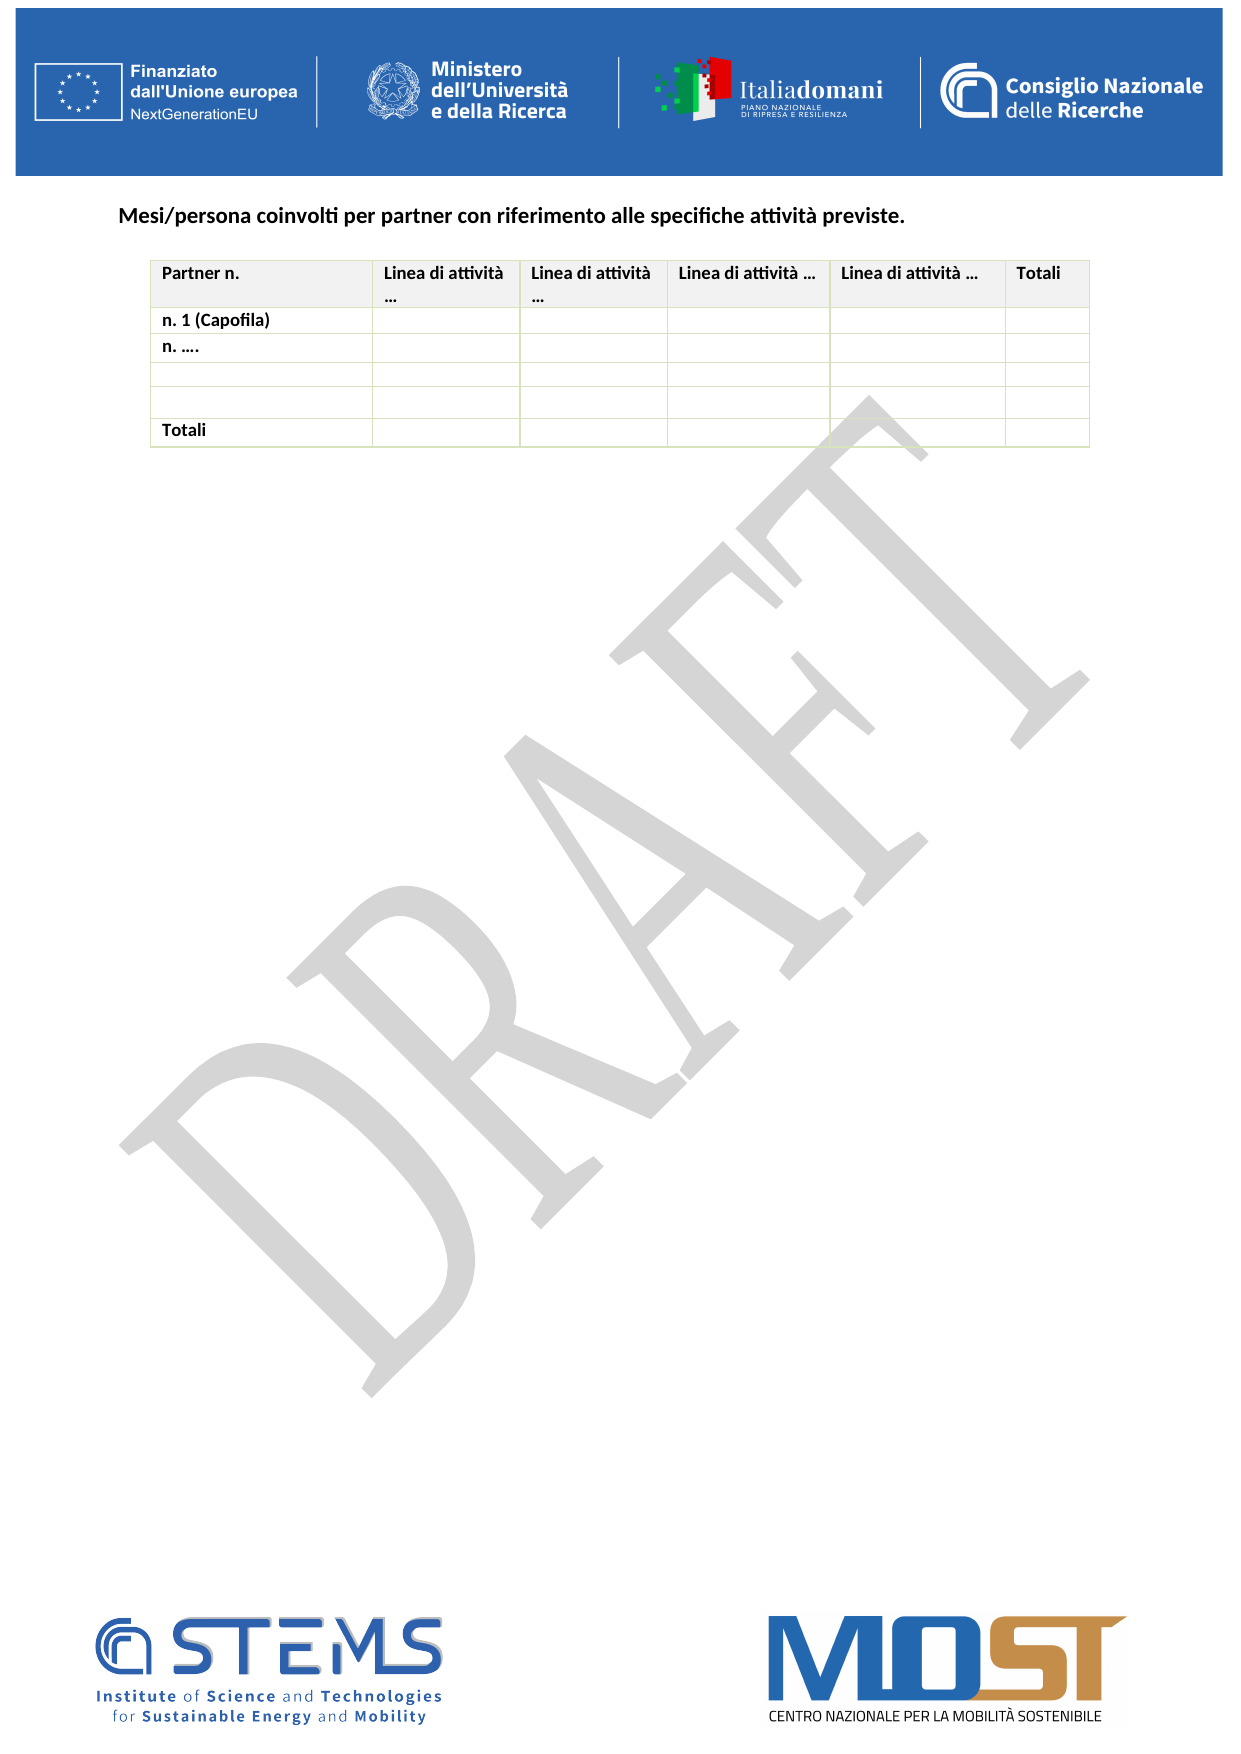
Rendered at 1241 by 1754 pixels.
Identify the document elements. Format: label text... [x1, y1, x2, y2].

table_header Partner n. [151, 261, 372, 307]
table_header Linea di attività … [668, 261, 829, 307]
table_cell [373, 334, 519, 362]
table_cell [1006, 419, 1089, 446]
table_cell [668, 387, 829, 417]
table_cell [373, 363, 519, 386]
table_header Totali [1006, 261, 1089, 307]
picture [15, 8, 1223, 176]
table_cell [521, 334, 667, 362]
table_cell [831, 419, 1005, 446]
table_cell [668, 419, 829, 446]
table_cell [521, 363, 667, 386]
table_cell [151, 387, 372, 417]
table_cell n. …. [151, 334, 372, 362]
table_cell n. 1 (Capofila) [151, 308, 372, 333]
table_cell [373, 308, 519, 333]
picture [762, 1611, 1129, 1728]
table_cell [831, 387, 1005, 417]
table_cell [668, 308, 829, 333]
table_cell [521, 419, 667, 446]
table_cell [1006, 334, 1089, 362]
picture [95, 1611, 443, 1727]
table_cell [831, 363, 1005, 386]
table_cell [1006, 308, 1089, 333]
table_cell [151, 363, 372, 386]
table_cell [373, 419, 519, 446]
table_cell [521, 308, 667, 333]
text Mesi/persona coinvolti per partner con riferimento alle specifiche attività previste. [118, 202, 1126, 230]
table_cell [831, 334, 1005, 362]
table_header Linea di attività … [373, 261, 519, 307]
table_cell [668, 363, 829, 386]
table_cell [831, 308, 1005, 333]
table_cell [1006, 363, 1089, 386]
table_cell Totali [151, 419, 372, 446]
table_header Linea di attività … [831, 261, 1005, 307]
table_header Linea di attività … [521, 261, 667, 307]
table_cell [668, 334, 829, 362]
table_cell [373, 387, 519, 417]
table_cell [1006, 387, 1089, 417]
table_cell [521, 387, 667, 417]
